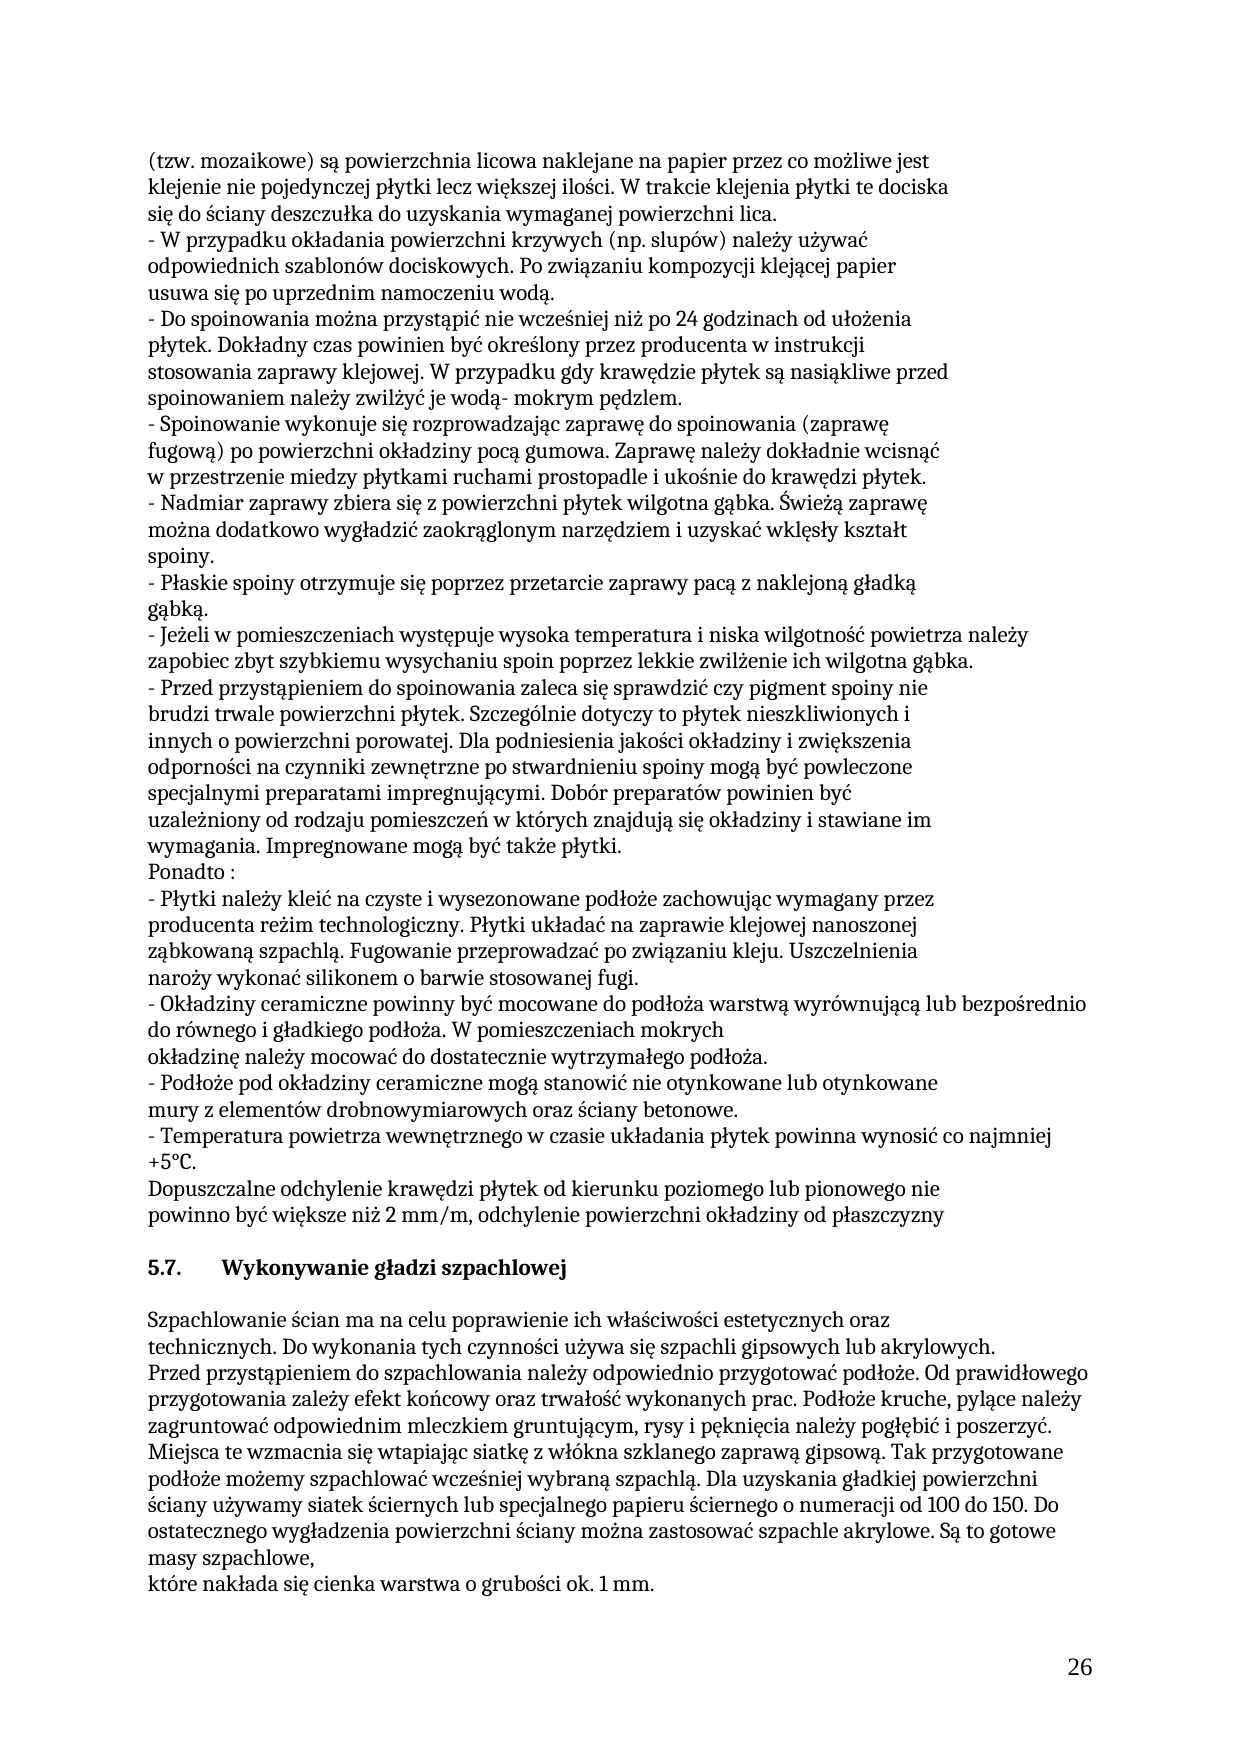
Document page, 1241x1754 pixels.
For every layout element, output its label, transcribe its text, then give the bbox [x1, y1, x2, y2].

text Ponadto : [148, 859, 1093, 886]
text - Podłoże pod okładziny ceramiczne mogą stanowić nie otynkowane lub otynkowane [148, 1070, 1093, 1096]
text odporności na czynniki zewnętrzne po stwardnieniu spoiny mogą być powleczone [148, 754, 1093, 780]
text naroży wykonać silikonem o barwie stosowanej fugi. [148, 964, 1093, 991]
text Przed przystąpieniem do szpachlowania należy odpowiednio przygotować podłoże. Od prawidłowego przygotowania zależy efekt końcowy oraz trwałość wykonanych prac. Podłoże kruche, pylące należy zagruntować odpowiednim mleczkiem gruntującym, rysy i pęknięcia należy pogłębić i poszerzyć. Miejsca te wzmacnia się wtapiając siatkę z włókna szklanego zaprawą gipsową. Tak przygotowane podłoże możemy szpachlować wcześniej wybraną szpachlą. Dla uzyskania gładkiej powierzchni ściany używamy siatek ściernych lub specjalnego papieru ściernego o numeracji od 100 do 150. Do ostatecznego wygładzenia powierzchni ściany można zastosować szpachle akrylowe. Są to gotowe masy szpachlowe, [148, 1360, 1093, 1571]
text - Płaskie spoiny otrzymuje się poprzez przetarcie zaprawy pacą z naklejoną gładką [148, 569, 1093, 596]
text klejenie nie pojedynczej płytki lecz większej ilości. W trakcie klejenia płytki te dociska [148, 174, 1093, 200]
text brudzi trwale powierzchni płytek. Szczególnie dotyczy to płytek nieszkliwionych i [148, 701, 1093, 727]
text - Przed przystąpieniem do spoinowania zaleca się sprawdzić czy pigment spoiny nie [148, 675, 1093, 701]
text uzależniony od rodzaju pomieszczeń w których znajdują się okładziny i stawiane im [148, 806, 1093, 833]
text okładzinę należy mocować do dostatecznie wytrzymałego podłoża. [148, 1044, 1093, 1070]
text usuwa się po uprzednim namoczeniu wodą. [148, 279, 1093, 306]
text fugową) po powierzchni okładziny pocą gumowa. Zaprawę należy dokładnie wcisnąć [148, 437, 1093, 464]
text (tzw. mozaikowe) są powierzchnia licowa naklejane na papier przez co możliwe jest [148, 148, 1093, 174]
text - Jeżeli w pomieszczeniach występuje wysoka temperatura i niska wilgotność powietrza należy zapobiec zbyt szybkiemu wysychaniu spoin poprzez lekkie zwilżenie ich wilgotna gąbka. [148, 622, 1093, 675]
text płytek. Dokładny czas powinien być określony przez producenta w instrukcji [148, 332, 1093, 358]
text 5.7. Wykonywanie gładzi szpachlowej [148, 1254, 1093, 1281]
text - Temperatura powietrza wewnętrznego w czasie układania płytek powinna wynosić co najmniej +5°C. [148, 1123, 1093, 1175]
text innych o powierzchni porowatej. Dla podniesienia jakości okładziny i zwiększenia [148, 727, 1093, 754]
text - W przypadku okładania powierzchni krzywych (np. slupów) należy używać [148, 227, 1093, 253]
text ząbkowaną szpachlą. Fugowanie przeprowadzać po związaniu kleju. Uszczelnienia [148, 938, 1093, 964]
text spoinowaniem należy zwilżyć je wodą- mokrym pędzlem. [148, 385, 1093, 411]
text technicznych. Do wykonania tych czynności używa się szpachli gipsowych lub akrylowych. [148, 1333, 1093, 1360]
text się do ściany deszczułka do uzyskania wymaganej powierzchni lica. [148, 200, 1093, 227]
text Szpachlowanie ścian ma na celu poprawienie ich właściwości estetycznych oraz [148, 1307, 1093, 1333]
text które nakłada się cienka warstwa o grubości ok. 1 mm. [148, 1571, 1093, 1597]
text producenta reżim technologiczny. Płytki układać na zaprawie klejowej nanoszonej [148, 912, 1093, 938]
text stosowania zaprawy klejowej. W przypadku gdy krawędzie płytek są nasiąkliwe przed [148, 358, 1093, 385]
text w przestrzenie miedzy płytkami ruchami prostopadle i ukośnie do krawędzi płytek. [148, 464, 1093, 490]
text - Do spoinowania można przystąpić nie wcześniej niż po 24 godzinach od ułożenia [148, 306, 1093, 332]
text - Spoinowanie wykonuje się rozprowadzając zaprawę do spoinowania (zaprawę [148, 411, 1093, 437]
text można dodatkowo wygładzić zaokrąglonym narzędziem i uzyskać wklęsły kształt [148, 517, 1093, 543]
text specjalnymi preparatami impregnującymi. Dobór preparatów powinien być [148, 780, 1093, 806]
text - Nadmiar zaprawy zbiera się z powierzchni płytek wilgotna gąbka. Świeżą zaprawę [148, 490, 1093, 517]
text spoiny. [148, 543, 1093, 569]
text - Okładziny ceramiczne powinny być mocowane do podłoża warstwą wyrównującą lub bezpośrednio do równego i gładkiego podłoża. W pomieszczeniach mokrych [148, 991, 1093, 1044]
text powinno być większe niż 2 mm/m, odchylenie powierzchni okładziny od płaszczyzny [148, 1202, 1093, 1228]
text gąbką. [148, 596, 1093, 622]
text - Płytki należy kleić na czyste i wysezonowane podłoże zachowując wymagany przez [148, 886, 1093, 912]
text mury z elementów drobnowymiarowych oraz ściany betonowe. [148, 1096, 1093, 1123]
text odpowiednich szablonów dociskowych. Po związaniu kompozycji klejącej papier [148, 253, 1093, 279]
text wymagania. Impregnowane mogą być także płytki. [148, 833, 1093, 859]
text Dopuszczalne odchylenie krawędzi płytek od kierunku poziomego lub pionowego nie [148, 1175, 1093, 1202]
